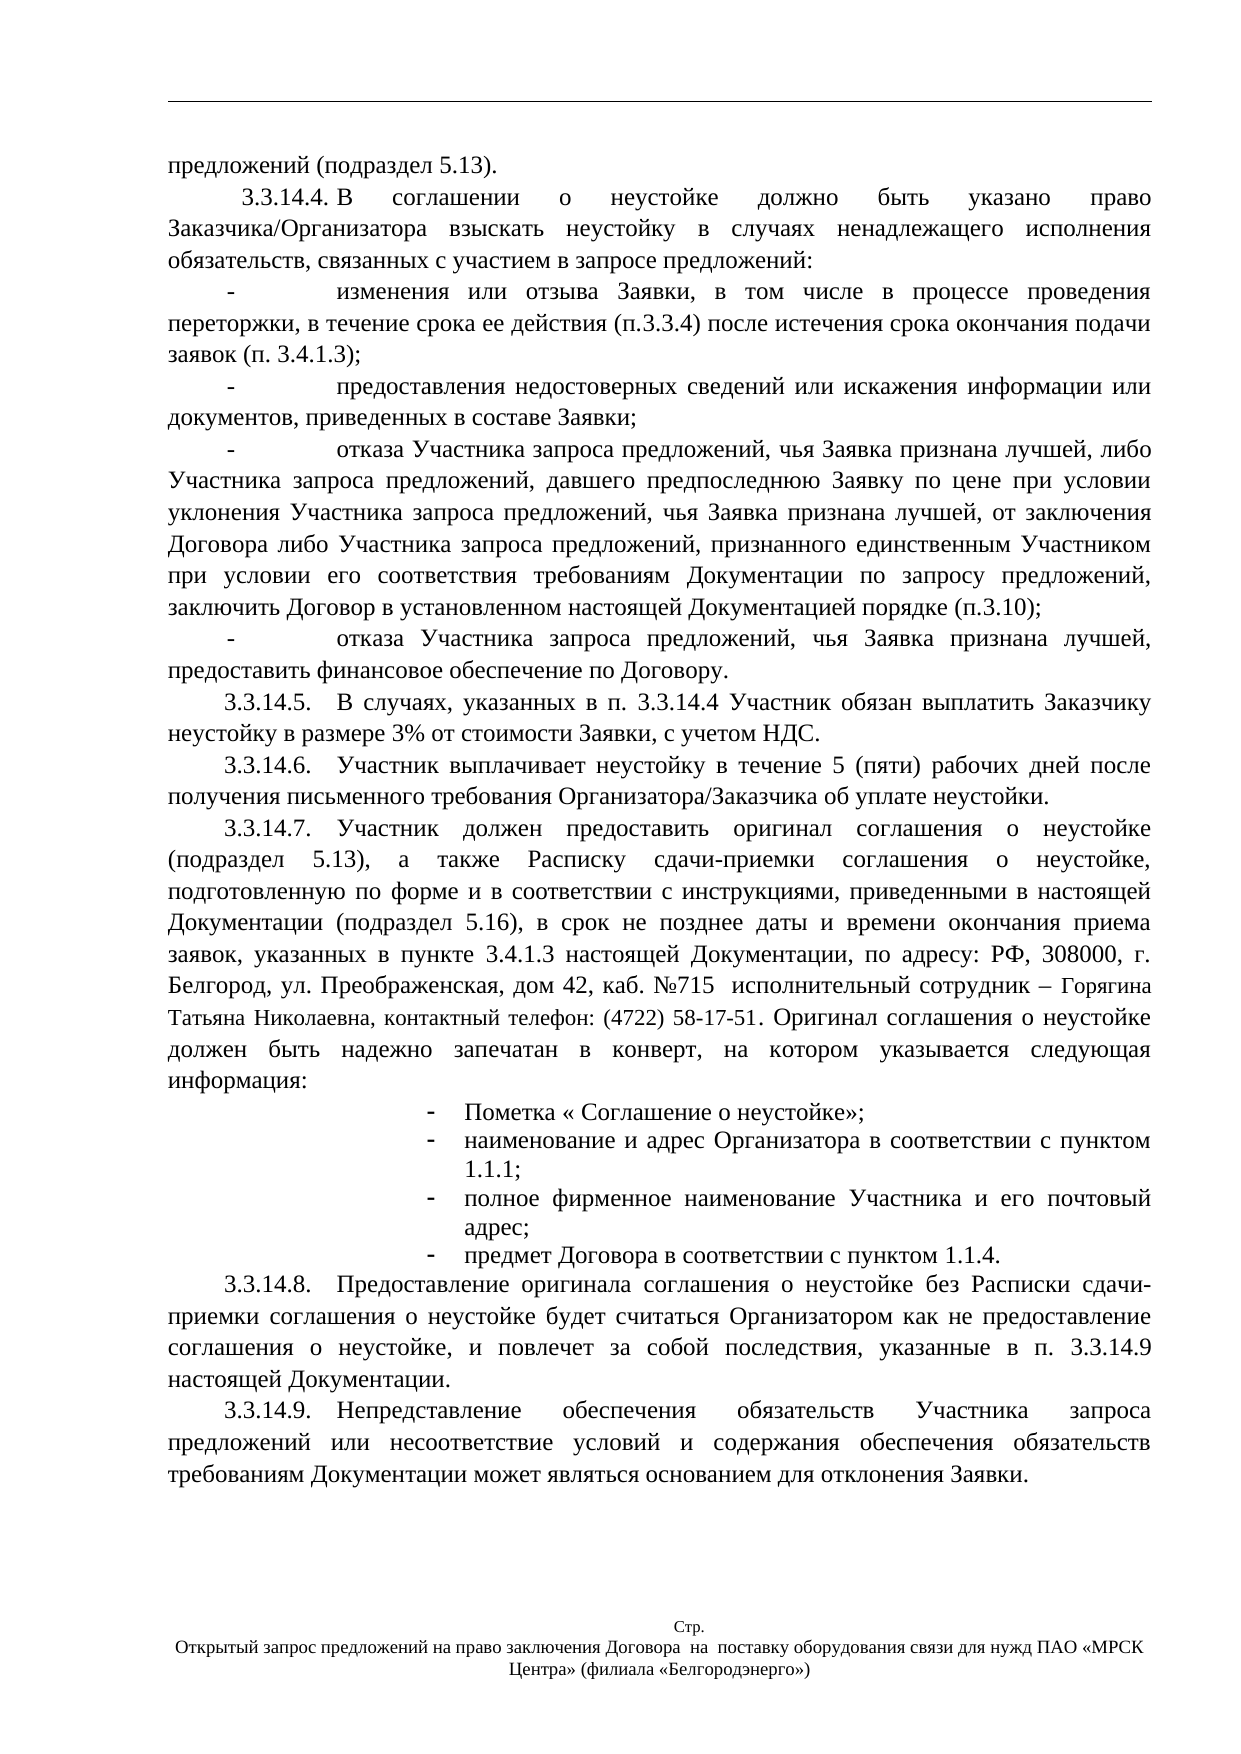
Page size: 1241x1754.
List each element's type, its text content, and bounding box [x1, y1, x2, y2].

list полное фирменное наименование Участника и его почтовый адрес; [427, 1183, 1152, 1241]
list предоставления недостоверных сведений или искажения информации или документов, приведенных в составе Заявки; [168, 371, 1152, 431]
list В соглашении о неустойке должно быть указано право Заказчика/Организатора взыскать неустойку в случаях ненадлежащего исполнения обязательств, связанных с участием в запросе предложений: [168, 182, 1152, 273]
list отказа Участника запроса предложений, чья Заявка признана лучшей, предоставить финансовое обеспечение по Договору. [168, 623, 1152, 684]
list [168, 150, 1152, 179]
list Пометка « Соглашение о неустойке»; [427, 1097, 1152, 1126]
list Участник выплачивает неустойку в течение 5 (пяти) рабочих дней после получения письменного требования Организатора/Заказчика об уплате неустойки. [168, 750, 1152, 810]
list Непредставление обеспечения обязательств Участника запроса предложений или несоответствие условий и содержания обеспечения обязательств требованиям Документации может являться основанием для отклонения Заявки. [168, 1396, 1152, 1487]
